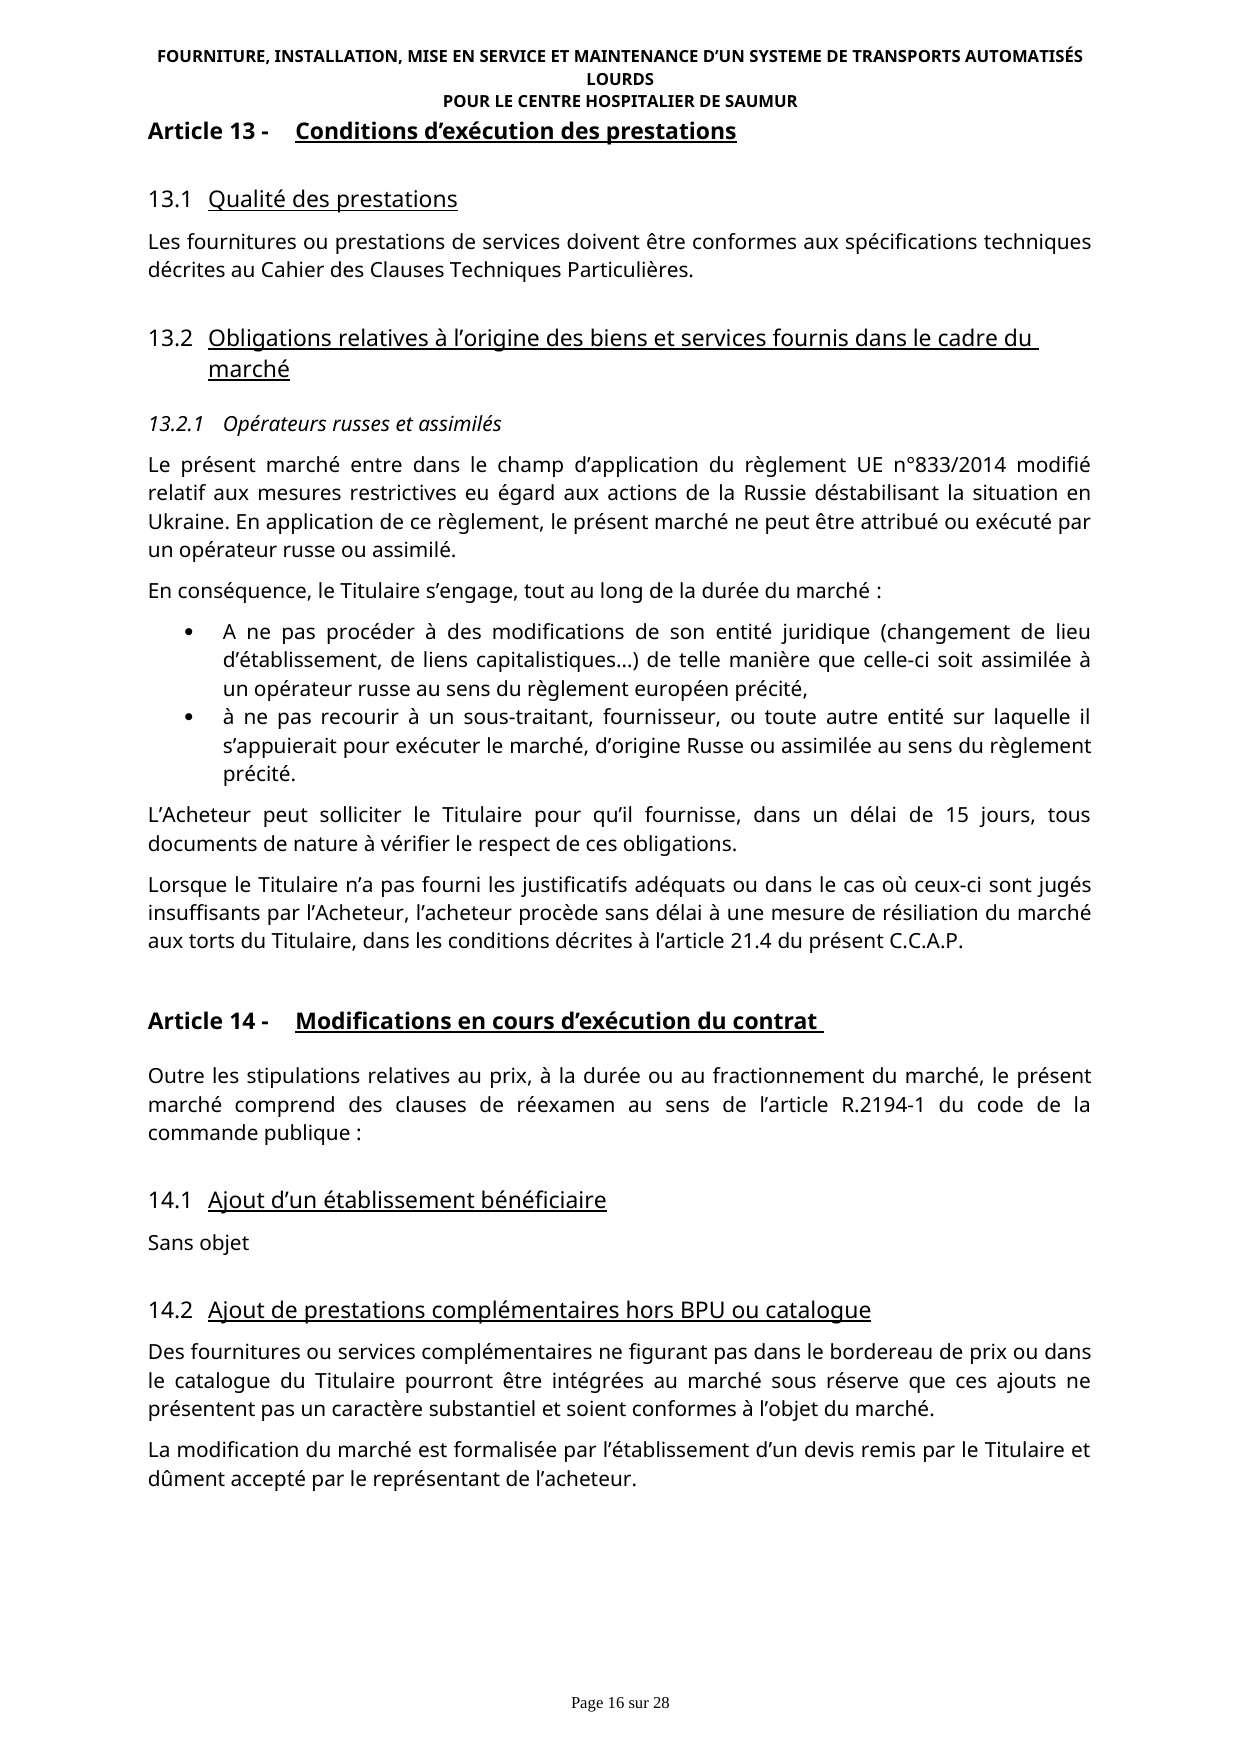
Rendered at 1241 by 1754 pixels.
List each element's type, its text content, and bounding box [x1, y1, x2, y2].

subtitle Opérateurs russes et assimilés [148, 409, 1093, 437]
subtitle Ajout d’un établissement bénéficiaire [148, 1184, 1093, 1215]
subtitle Ajout de prestations complémentaires hors BPU ou catalogue [148, 1294, 1093, 1325]
text Outre les stipulations relatives au prix, à la durée ou au fractionnement du marché, le présent marché comprend des clauses de réexamen au sens de l’article R.2194-1 du code de la commande publique : [148, 1061, 1093, 1147]
text Les fournitures ou prestations de services doivent être conformes aux spécifications techniques décrites au Cahier des Clauses Techniques Particulières. [148, 227, 1093, 284]
text Sans objet [148, 1228, 1093, 1256]
text En conséquence, le Titulaire s’engage, tout au long de la durée du marché : [148, 576, 1093, 605]
text La modification du marché est formalisée par l’établissement d’un devis remis par le Titulaire et dûment accepté par le représentant de l’acheteur. [148, 1435, 1093, 1492]
subtitle Obligations relatives à l’origine des biens et services fournis dans le cadre du marché [148, 322, 1093, 384]
list A ne pas procéder à des modifications de son entité juridique (changement de lieu d’établissement, de liens capitalistiques…) de telle manière que celle-ci soit assimilée à un opérateur russe au sens du règlement européen précité, [185, 617, 1093, 702]
text Des fournitures ou services complémentaires ne figurant pas dans le bordereau de prix ou dans le catalogue du Titulaire pourront être intégrées au marché sous réserve que ces ajouts ne présentent pas un caractère substantiel et soient conformes à l’objet du marché. [148, 1337, 1093, 1423]
subtitle Modifications en cours d’exécution du contrat [148, 1005, 1093, 1036]
text L’Acheteur peut solliciter le Titulaire pour qu’il fournisse, dans un délai de 15 jours, tous documents de nature à vérifier le respect de ces obligations. [148, 800, 1093, 857]
subtitle Qualité des prestations [148, 183, 1093, 215]
subtitle Conditions d’exécution des prestations [148, 115, 1093, 146]
list à ne pas recourir à un sous-traitant, fournisseur, ou toute autre entité sur laquelle il s’appuierait pour exécuter le marché, d’origine Russe ou assimilée au sens du règlement précité. [185, 702, 1093, 788]
text Le présent marché entre dans le champ d’application du règlement UE n°833/2014 modifié relatif aux mesures restrictives eu égard aux actions de la Russie déstabilisant la situation en Ukraine. En application de ce règlement, le présent marché ne peut être attribué ou exécuté par un opérateur russe ou assimilé. [148, 450, 1093, 564]
text Lorsque le Titulaire n’a pas fourni les justificatifs adéquats ou dans le cas où ceux-ci sont jugés insuffisants par l’Acheteur, l’acheteur procède sans délai à une mesure de résiliation du marché aux torts du Titulaire, dans les conditions décrites à l’article 21.4 du présent C.C.A.P. [148, 870, 1093, 955]
